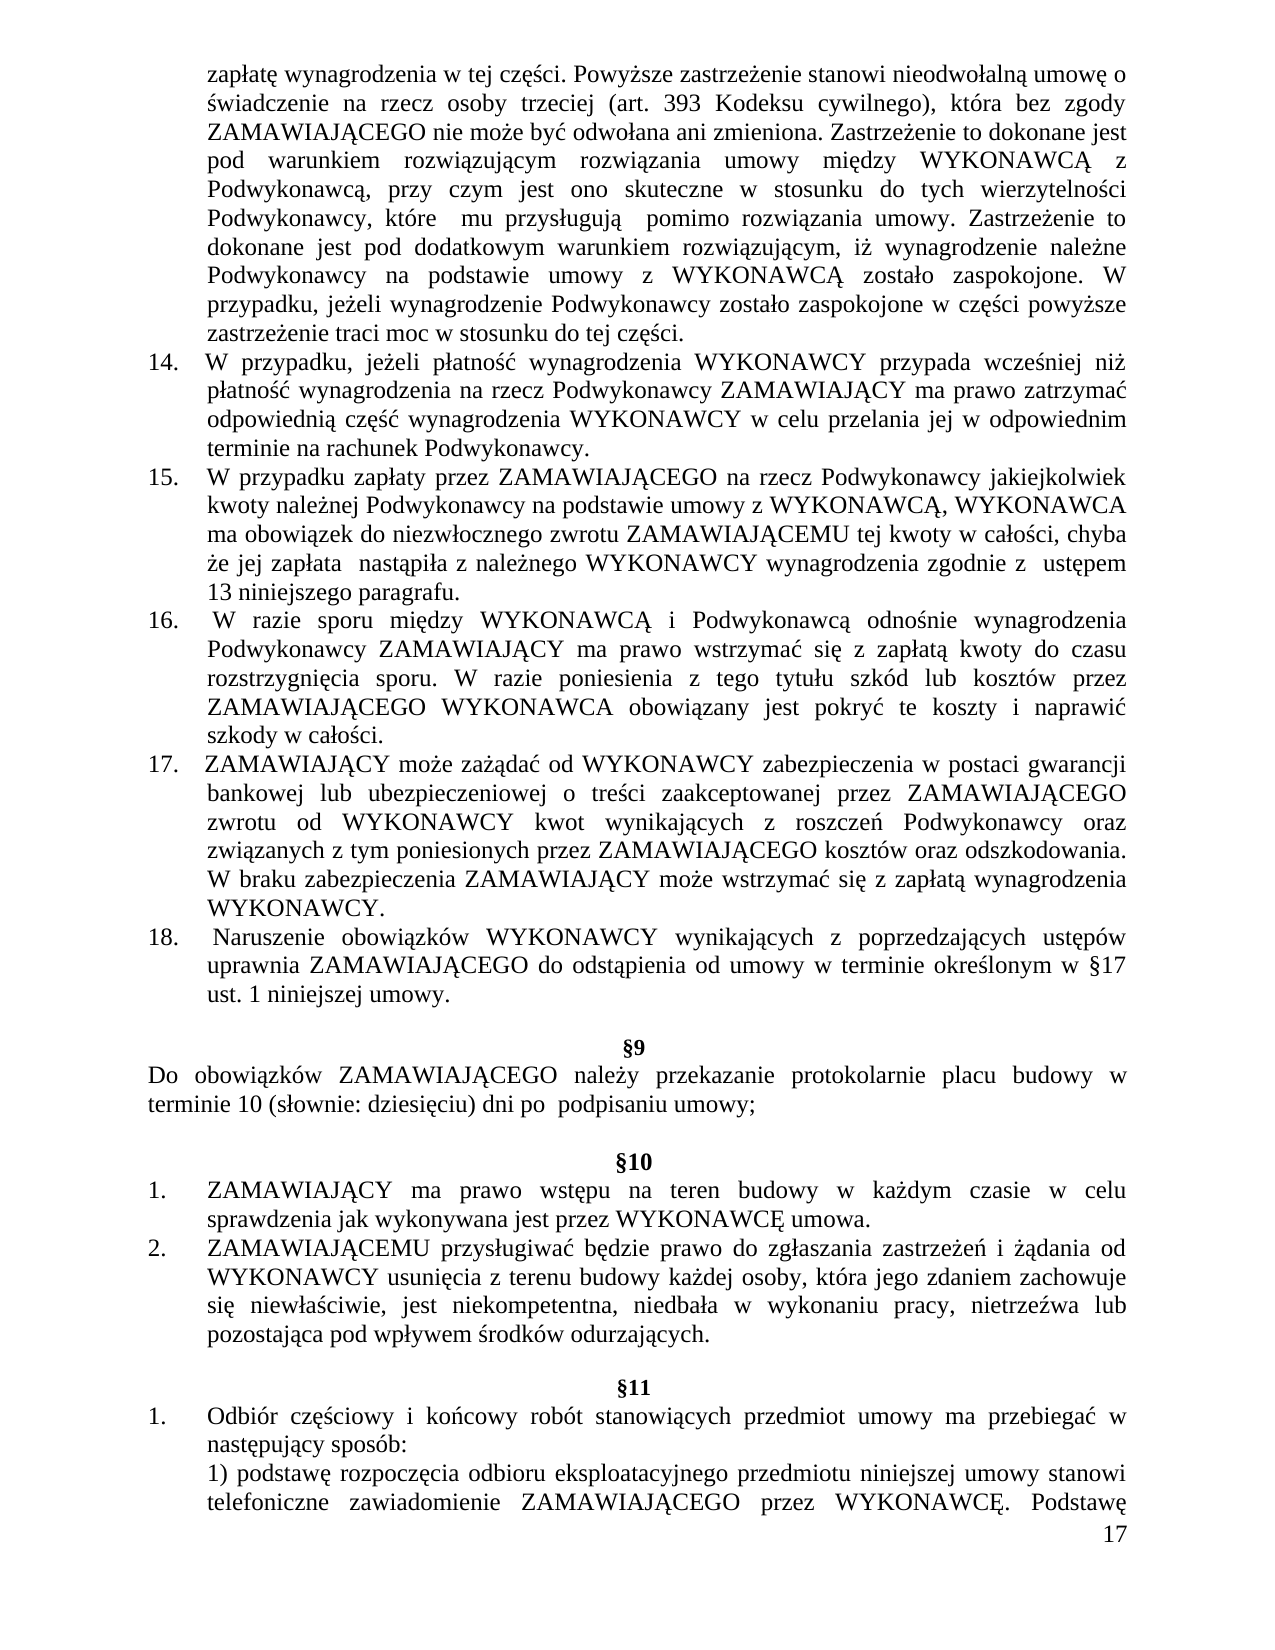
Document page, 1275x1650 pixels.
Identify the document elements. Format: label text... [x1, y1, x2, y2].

list ZAMAWIAJĄCY ma prawo wstępu na teren budowy w każdym czasie w celu sprawdzenia jak wykonywana jest przez WYKONAWCĘ umowa. [148, 1176, 1127, 1233]
list ZAMAWIAJĄCEMU przysługiwać będzie prawo do zgłaszania zastrzeżeń i żądania od WYKONAWCY usunięcia z terenu budowy każdej osoby, która jego zdaniem zachowuje się niewłaściwie, jest niekompetentna, niedbała w wykonaniu pracy, nietrzeźwa lub pozostająca pod wpływem środków odurzających. [148, 1233, 1127, 1348]
text 15. W przypadku zapłaty przez ZAMAWIAJĄCEGO na rzecz Podwykonawcy jakiejkolwiek kwoty należnej Podwykonawcy na podstawie umowy z WYKONAWCĄ, WYKONAWCA ma obowiązek do niezwłocznego zwrotu ZAMAWIAJĄCEMU tej kwoty w całości, chyba że jej zapłata nastąpiła z należnego WYKONAWCY wynagrodzenia zgodnie z ustępem 13 niniejszego paragrafu. [148, 462, 1127, 605]
text 16. W razie sporu między WYKONAWCĄ i Podwykonawcą odnośnie wynagrodzenia Podwykonawcy ZAMAWIAJĄCY ma prawo wstrzymać się z zapłatą kwoty do czasu rozstrzygnięcia sporu. W razie poniesienia z tego tytułu szkód lub kosztów przez ZAMAWIAJĄCEGO WYKONAWCA obowiązany jest pokryć te koszty i naprawić szkody w całości. [148, 605, 1127, 749]
text §10 [140, 1147, 1127, 1176]
text 14. W przypadku, jeżeli płatność wynagrodzenia WYKONAWCY przypada wcześniej niż płatność wynagrodzenia na rzecz Podwykonawcy ZAMAWIAJĄCY ma prawo zatrzymać odpowiednią część wynagrodzenia WYKONAWCY w celu przelania jej w odpowiednim terminie na rachunek Podwykonawcy. [148, 347, 1127, 462]
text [207, 1458, 1127, 1516]
text 17. ZAMAWIAJĄCY może zażądać od WYKONAWCY zabezpieczenia w postaci gwarancji bankowej lub ubezpieczeniowej o treści zaakceptowanej przez ZAMAWIAJĄCEGO zwrotu od WYKONAWCY kwot wynikających z roszczeń Podwykonawcy oraz związanych z tym poniesionych przez ZAMAWIAJĄCEGO kosztów oraz odszkodowania. W braku zabezpieczenia ZAMAWIAJĄCY może wstrzymać się z zapłatą wynagrodzenia WYKONAWCY. [148, 749, 1127, 922]
text 18. Naruszenie obowiązków WYKONAWCY wynikających z poprzedzających ustępów uprawnia ZAMAWIAJĄCEGO do odstąpienia od umowy w terminie określonym w §17 ust. 1 niniejszej umowy. [148, 922, 1127, 1008]
text Do obowiązków ZAMAWIAJĄCEGO należy przekazanie protokolarnie placu budowy w terminie 10 (słownie: dziesięciu) dni po podpisaniu umowy; [148, 1061, 1127, 1118]
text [148, 59, 1127, 347]
text §9 [140, 1034, 1127, 1061]
list Odbiór częściowy i końcowy robót stanowiących przedmiot umowy ma przebiegać w następujący sposób: [148, 1401, 1127, 1458]
text §11 [140, 1374, 1127, 1401]
